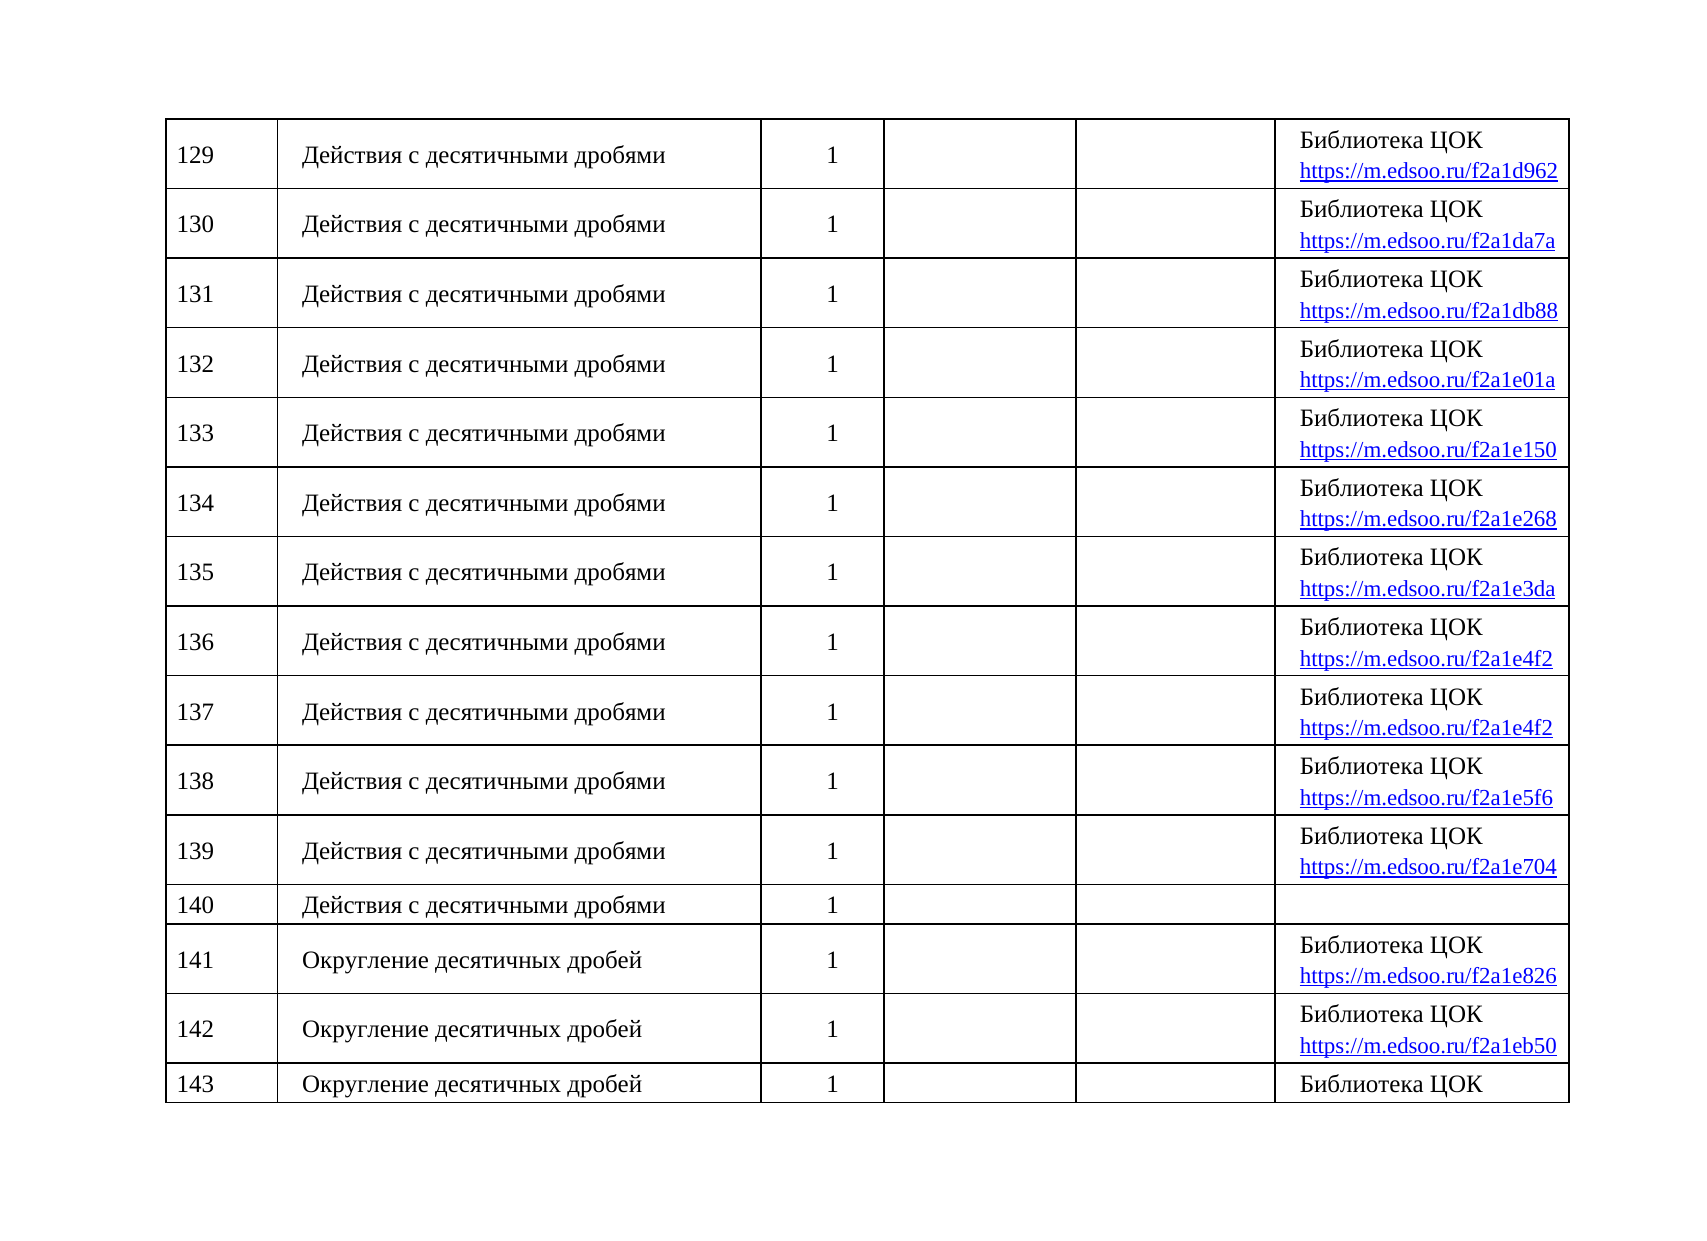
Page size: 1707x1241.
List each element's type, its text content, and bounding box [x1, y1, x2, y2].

table_cell 138 [167, 746, 277, 814]
table_cell [1077, 259, 1274, 327]
table_cell [1077, 994, 1274, 1062]
table_cell [885, 994, 1075, 1062]
table_cell Библиотека ЦОК https://m.edsoo.ru/f2a1e4f2 [1276, 676, 1568, 744]
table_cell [1276, 1064, 1568, 1101]
table_cell Действия с десятичными дробями [278, 537, 760, 605]
table_cell [1077, 537, 1274, 605]
table_cell 132 [167, 328, 277, 396]
table_cell 137 [167, 676, 277, 744]
table_cell [885, 120, 1075, 188]
table_cell Библиотека ЦОК https://m.edsoo.ru/f2a1e3da [1276, 537, 1568, 605]
table_cell [1077, 885, 1274, 923]
table_cell 1 [762, 816, 883, 883]
table_cell [1077, 925, 1274, 992]
table_cell [885, 328, 1075, 396]
table_cell 139 [167, 816, 277, 883]
table_cell 142 [167, 994, 277, 1062]
table_cell 129 [167, 120, 277, 188]
table_cell [885, 259, 1075, 327]
table_cell [885, 746, 1075, 814]
table_cell 140 [167, 885, 277, 923]
table_cell Действия с десятичными дробями [278, 885, 760, 923]
table_cell Действия с десятичными дробями [278, 676, 760, 744]
table_cell [885, 398, 1075, 466]
table_cell 1 [762, 259, 883, 327]
table_cell 1 [762, 885, 883, 923]
table_cell Действия с десятичными дробями [278, 259, 760, 327]
table_cell [885, 189, 1075, 257]
table_cell [885, 885, 1075, 923]
table_cell [885, 816, 1075, 883]
table_cell Библиотека ЦОК https://m.edsoo.ru/f2a1db88 [1276, 259, 1568, 327]
table_cell Действия с десятичными дробями [278, 468, 760, 536]
table_cell Действия с десятичными дробями [278, 189, 760, 257]
table_cell Библиотека ЦОК https://m.edsoo.ru/f2a1eb50 [1276, 994, 1568, 1062]
table_cell [885, 925, 1075, 992]
table_cell 1 [762, 607, 883, 675]
table_cell Библиотека ЦОК https://m.edsoo.ru/f2a1e5f6 [1276, 746, 1568, 814]
table_cell Библиотека ЦОК https://m.edsoo.ru/f2a1e268 [1276, 468, 1568, 536]
table_cell [1276, 885, 1568, 923]
table_cell 1 [762, 994, 883, 1062]
table_cell [1077, 468, 1274, 536]
table_cell [1077, 816, 1274, 883]
table_cell 143 [167, 1064, 277, 1101]
table_cell Библиотека ЦОК https://m.edsoo.ru/f2a1e01a [1276, 328, 1568, 396]
table_cell 135 [167, 537, 277, 605]
table_cell Библиотека ЦОК https://m.edsoo.ru/f2a1e826 [1276, 925, 1568, 992]
table_cell [885, 537, 1075, 605]
table_cell Действия с десятичными дробями [278, 607, 760, 675]
table_cell 134 [167, 468, 277, 536]
table_cell [1077, 607, 1274, 675]
table_cell Библиотека ЦОК https://m.edsoo.ru/f2a1d962 [1276, 120, 1568, 188]
table_cell 131 [167, 259, 277, 327]
table_cell Действия с десятичными дробями [278, 816, 760, 883]
table_cell Библиотека ЦОК https://m.edsoo.ru/f2a1da7a [1276, 189, 1568, 257]
table_cell Библиотека ЦОК https://m.edsoo.ru/f2a1e4f2 [1276, 607, 1568, 675]
table_cell 1 [762, 1064, 883, 1101]
table_cell 1 [762, 746, 883, 814]
table_cell [885, 1064, 1075, 1101]
table_cell 1 [762, 537, 883, 605]
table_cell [278, 120, 760, 188]
table_cell Действия с десятичными дробями [278, 746, 760, 814]
table_cell 1 [762, 925, 883, 992]
table_cell 130 [167, 189, 277, 257]
table_cell 1 [762, 676, 883, 744]
table_cell 141 [167, 925, 277, 992]
table_cell 1 [762, 328, 883, 396]
table_cell Действия с десятичными дробями [278, 328, 760, 396]
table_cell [278, 1064, 760, 1101]
table_cell 133 [167, 398, 277, 466]
table_cell [885, 676, 1075, 744]
table_cell Действия с десятичными дробями [278, 398, 760, 466]
table_cell Библиотека ЦОК https://m.edsoo.ru/f2a1e704 [1276, 816, 1568, 883]
table_cell 1 [762, 398, 883, 466]
table_cell Библиотека ЦОК https://m.edsoo.ru/f2a1e150 [1276, 398, 1568, 466]
table_cell [1077, 328, 1274, 396]
table_cell [885, 607, 1075, 675]
table_cell [1077, 120, 1274, 188]
table_cell [885, 468, 1075, 536]
table_cell 136 [167, 607, 277, 675]
table_cell [1077, 746, 1274, 814]
table_cell Округление десятичных дробей [278, 994, 760, 1062]
table_cell [1077, 1064, 1274, 1101]
table_cell [1077, 189, 1274, 257]
table_cell [1077, 398, 1274, 466]
table_cell [1077, 676, 1274, 744]
table_cell 1 [762, 189, 883, 257]
table_cell 1 [762, 468, 883, 536]
table_cell Округление десятичных дробей [278, 925, 760, 992]
table_cell 1 [762, 120, 883, 188]
